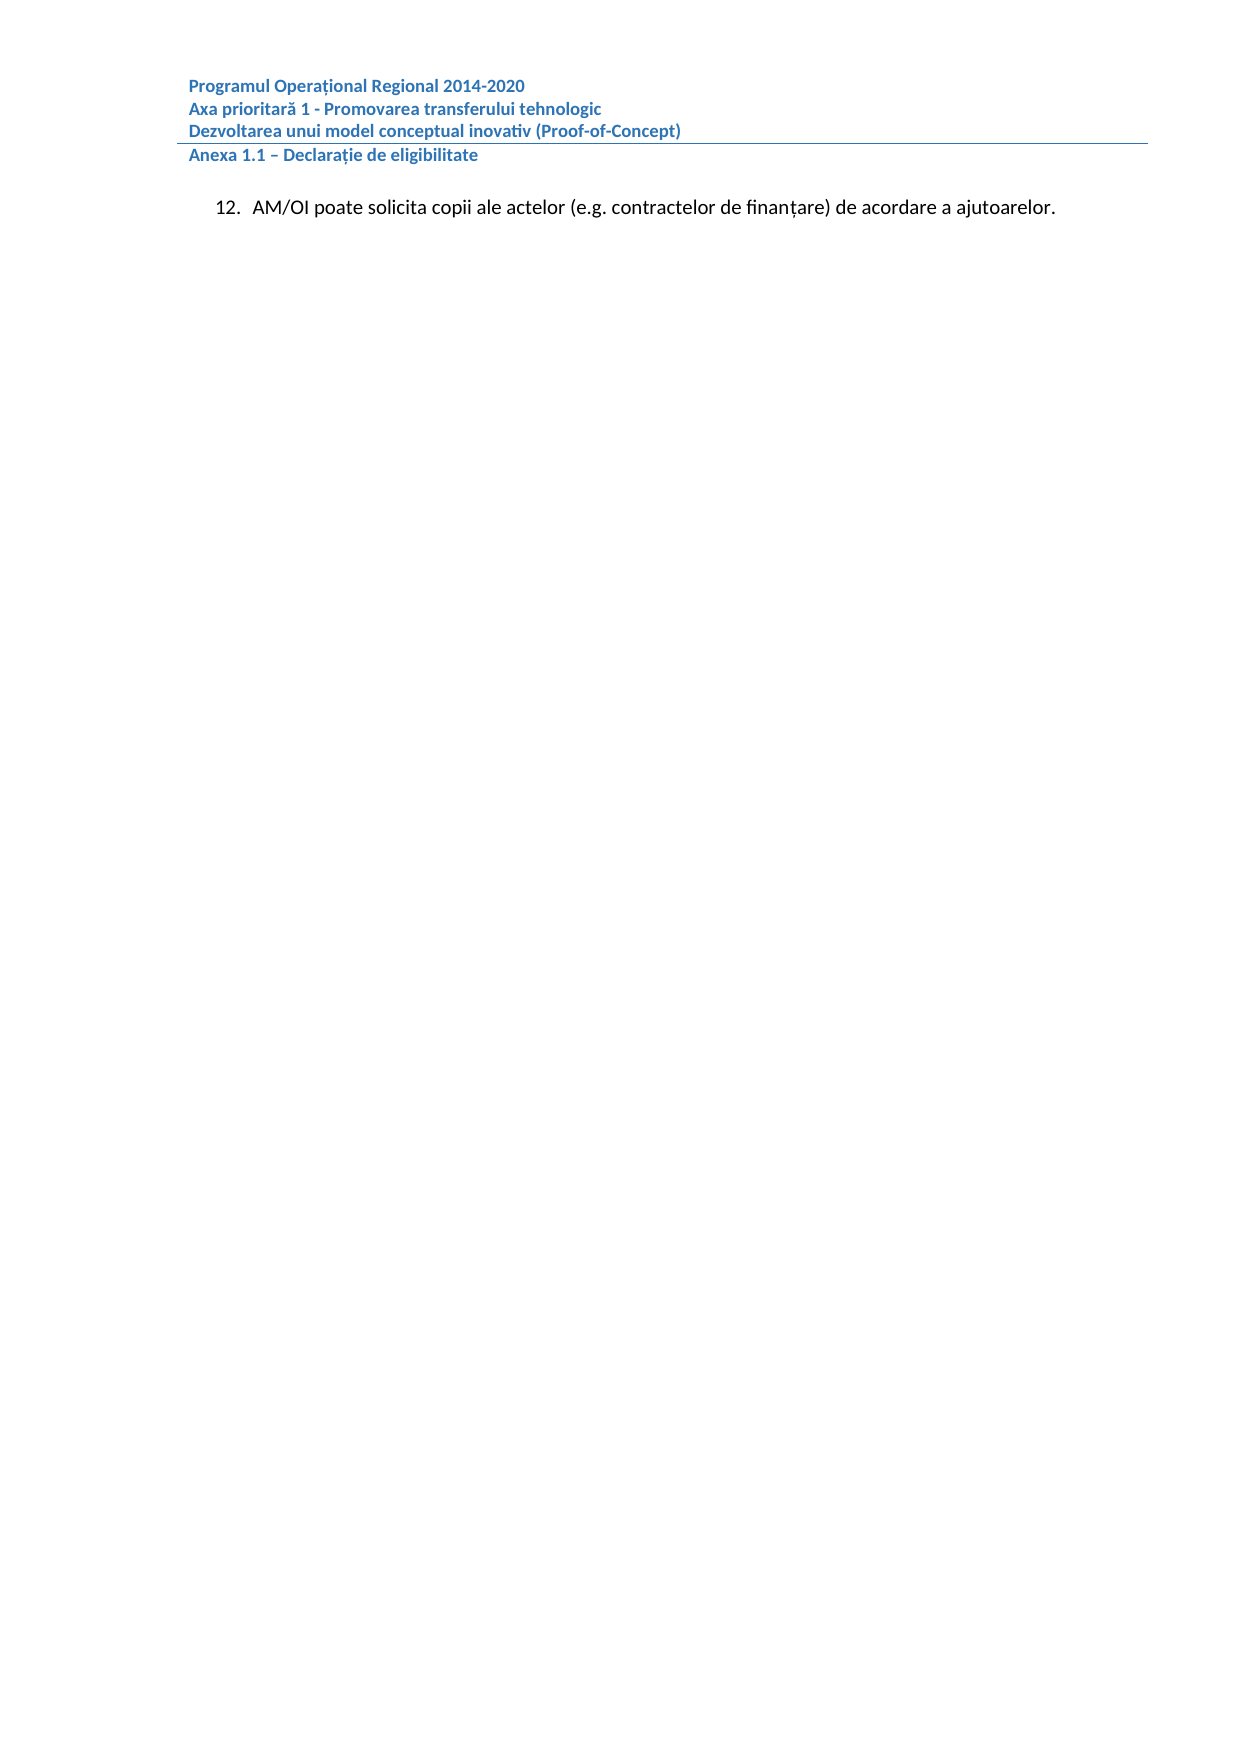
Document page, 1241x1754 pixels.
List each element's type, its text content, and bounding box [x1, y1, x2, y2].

list AM/OI poate solicita copii ale actelor (e.g. contractelor de finanțare) de acordare a ajutoarelor. [215, 194, 1122, 220]
